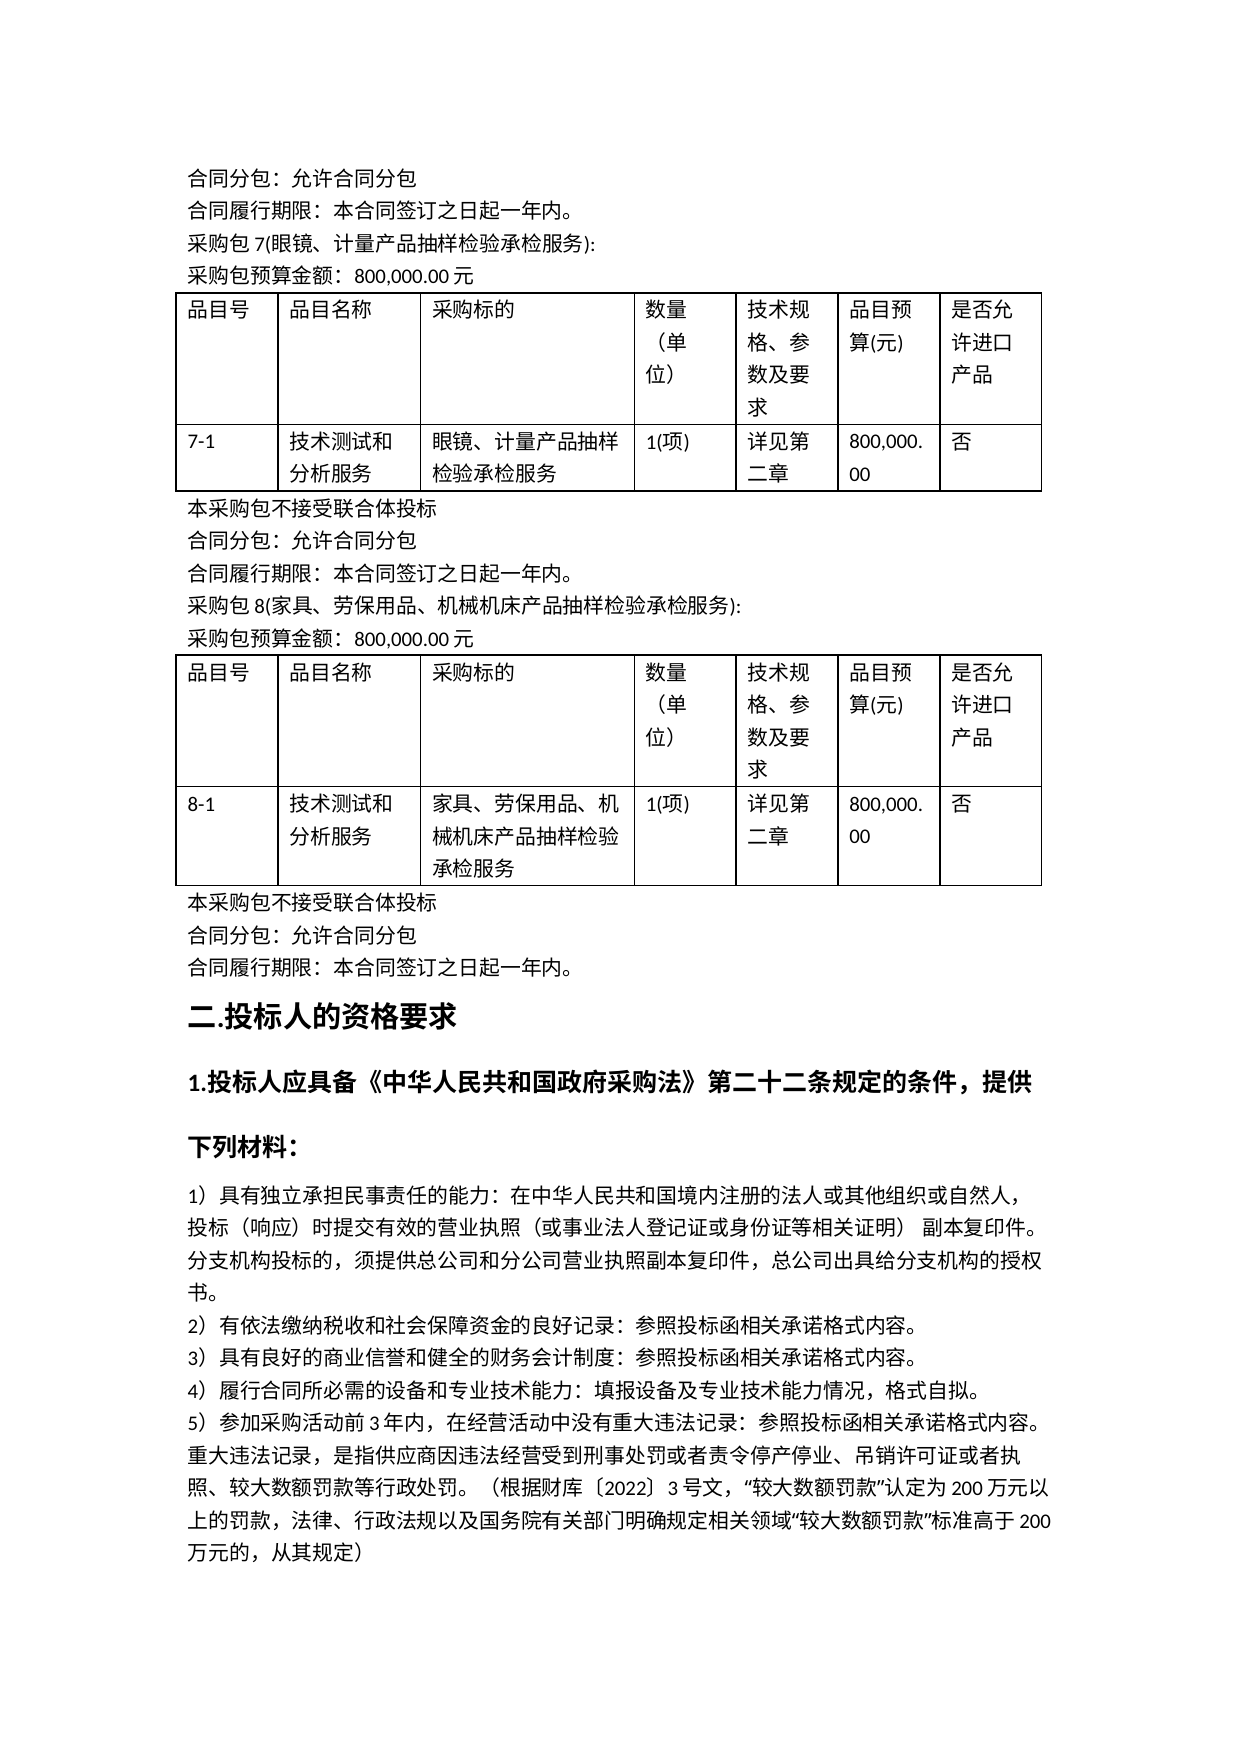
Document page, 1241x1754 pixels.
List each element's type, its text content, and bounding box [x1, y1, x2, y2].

text 合同分包：允许合同分包 [187, 919, 1053, 951]
text 2）有依法缴纳税收和社会保障资金的良好记录：参照投标函相关承诺格式内容。 [187, 1309, 1053, 1341]
table_cell 详见第二章 [737, 787, 837, 885]
table_header 技术规格、参数及要求 [737, 656, 837, 786]
text 采购包8(家具、劳保用品、机械机床产品抽样检验承检服务): [187, 589, 1053, 622]
table_header 技术规格、参数及要求 [737, 294, 837, 423]
text 本采购包不接受联合体投标 [187, 492, 1053, 524]
text 1）具有独立承担民事责任的能力：在中华人民共和国境内注册的法人或其他组织或自然人， 投标（响应）时提交有效的营业执照（或事业法人登记证或身份证等相关证明） 副本复印件。分支机构投标的，须提供总公司和分公司营业执照副本复印件，总公司出具给分支机构的授权书。 [187, 1179, 1053, 1309]
table_cell 800,000.00 [839, 787, 939, 885]
table_cell 详见第二章 [737, 425, 837, 490]
table_cell 否 [941, 787, 1041, 885]
table_cell 7-1 [177, 425, 277, 490]
table_cell 眼镜、计量产品抽样检验承检服务 [421, 425, 634, 490]
text 采购包预算金额：800,000.00元 [187, 622, 1053, 654]
table_cell 1(项) [635, 787, 735, 885]
table_cell 技术测试和分析服务 [279, 787, 420, 885]
table_cell 技术测试和分析服务 [279, 425, 420, 490]
table_header 采购标的 [421, 294, 634, 423]
text 合同分包：允许合同分包 [187, 162, 1053, 194]
text 合同履行期限：本合同签订之日起一年内。 [187, 951, 1053, 984]
table_header 品目预算(元) [839, 656, 939, 786]
text 本采购包不接受联合体投标 [187, 886, 1053, 919]
table_header 品目号 [177, 656, 277, 786]
text 采购包预算金额：800,000.00元 [187, 259, 1053, 292]
table_header 品目名称 [279, 656, 420, 786]
text 合同履行期限：本合同签订之日起一年内。 [187, 557, 1053, 589]
table_header 是否允许进口产品 [941, 656, 1041, 786]
table_cell 1(项) [635, 425, 735, 490]
text 5）参加采购活动前3年内，在经营活动中没有重大违法记录：参照投标函相关承诺格式内容。 重大违法记录，是指供应商因违法经营受到刑事处罚或者责令停产停业、吊销许可证或者执照、较大数额罚款等行政处罚。（根据财库〔2022〕3号文，“较大数额罚款”认定为200万元以上的罚款，法律、行政法规以及国务院有关部门明确规定相关领域“较大数额罚款”标准高于200万元的，从其规定） [187, 1406, 1053, 1569]
text 二.投标人的资格要求 [187, 984, 1053, 1049]
text 采购包7(眼镜、计量产品抽样检验承检服务): [187, 227, 1053, 259]
table_header 数量（单位） [635, 294, 735, 423]
table_header 品目名称 [279, 294, 420, 423]
text 合同分包：允许合同分包 [187, 524, 1053, 557]
text 4）履行合同所必需的设备和专业技术能力：填报设备及专业技术能力情况，格式自拟。 [187, 1374, 1053, 1406]
table_header 品目预算(元) [839, 294, 939, 423]
table_header 品目号 [177, 294, 277, 423]
table_cell 否 [941, 425, 1041, 490]
table_cell 家具、劳保用品、机械机床产品抽样检验承检服务 [421, 787, 634, 885]
table_cell 8-1 [177, 787, 277, 885]
table_header 是否允许进口产品 [941, 294, 1041, 423]
table_cell 800,000.00 [839, 425, 939, 490]
table_header 采购标的 [421, 656, 634, 786]
table_header 数量（单位） [635, 656, 735, 786]
text 合同履行期限：本合同签订之日起一年内。 [187, 194, 1053, 227]
text 1.投标人应具备《中华人民共和国政府采购法》第二十二条规定的条件，提供下列材料： [187, 1049, 1053, 1179]
text 3）具有良好的商业信誉和健全的财务会计制度：参照投标函相关承诺格式内容。 [187, 1341, 1053, 1374]
